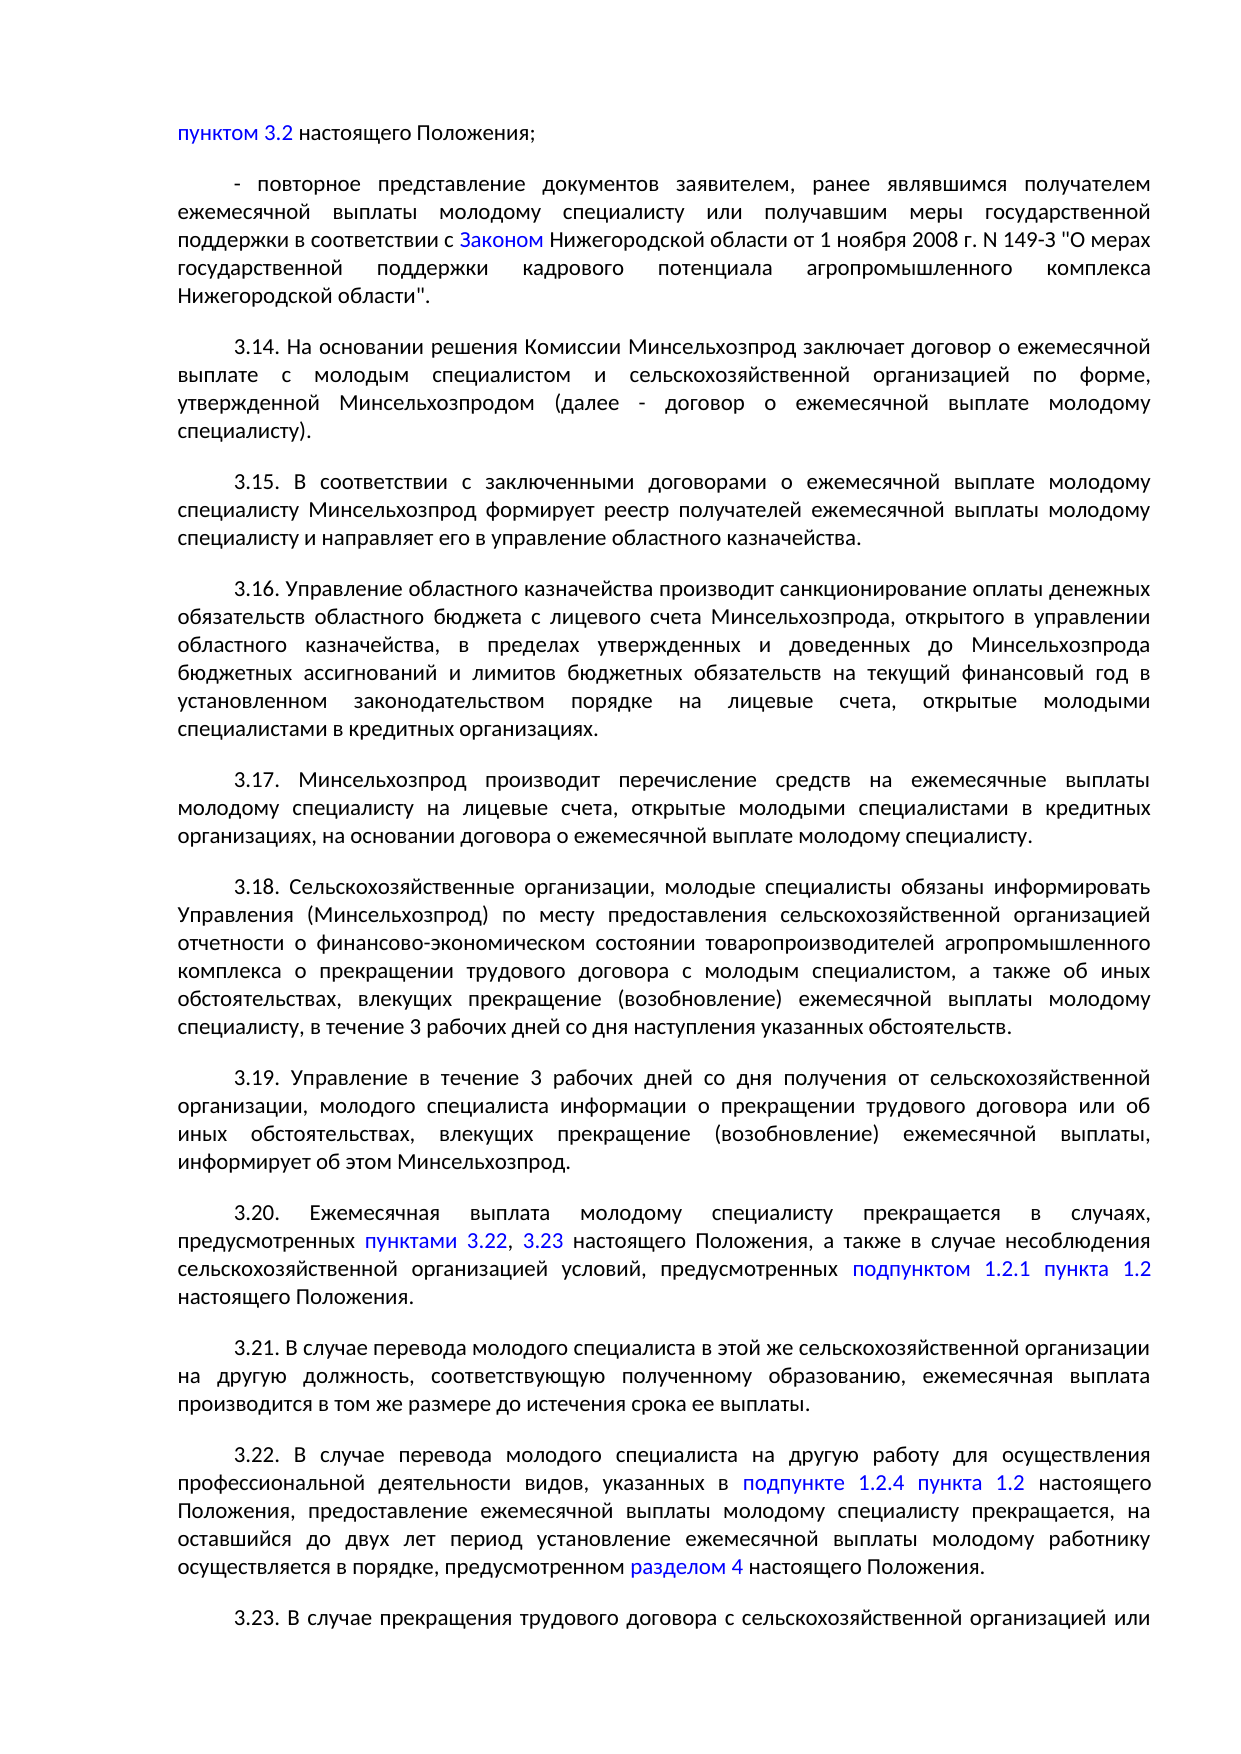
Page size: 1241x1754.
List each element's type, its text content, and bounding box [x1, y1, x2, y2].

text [177, 118, 1152, 146]
text 3.20. Ежемесячная выплата молодому специалисту прекращается в случаях, предусмотренных пунктами 3.22, 3.23 настоящего Положения, а также в случае несоблюдения сельскохозяйственной организацией условий, предусмотренных подпунктом 1.2.1 пункта 1.2 настоящего Положения. [177, 1198, 1152, 1310]
text 3.21. В случае перевода молодого специалиста в этой же сельскохозяйственной организации на другую должность, соответствующую полученному образованию, ежемесячная выплата производится в том же размере до истечения срока ее выплаты. [177, 1333, 1152, 1417]
text 3.14. На основании решения Комиссии Минсельхозпрод заключает договор о ежемесячной выплате с молодым специалистом и сельскохозяйственной организацией по форме, утвержденной Минсельхозпродом (далее - договор о ежемесячной выплате молодому специалисту). [177, 332, 1152, 444]
text 3.19. Управление в течение 3 рабочих дней со дня получения от сельскохозяйственной организации, молодого специалиста информации о прекращении трудового договора или об иных обстоятельствах, влекущих прекращение (возобновление) ежемесячной выплаты, информирует об этом Минсельхозпрод. [177, 1063, 1152, 1175]
text 3.16. Управление областного казначейства производит санкционирование оплаты денежных обязательств областного бюджета с лицевого счета Минсельхозпрода, открытого в управлении областного казначейства, в пределах утвержденных и доведенных до Минсельхозпрода бюджетных ассигнований и лимитов бюджетных обязательств на текущий финансовый год в установленном законодательством порядке на лицевые счета, открытые молодыми специалистами в кредитных организациях. [177, 574, 1152, 742]
text 3.18. Сельскохозяйственные организации, молодые специалисты обязаны информировать Управления (Минсельхозпрод) по месту предоставления сельскохозяйственной организацией отчетности о финансово-экономическом состоянии товаропроизводителей агропромышленного комплекса о прекращении трудового договора с молодым специалистом, а также об иных обстоятельствах, влекущих прекращение (возобновление) ежемесячной выплаты молодому специалисту, в течение 3 рабочих дней со дня наступления указанных обстоятельств. [177, 872, 1152, 1040]
text 3.17. Минсельхозпрод производит перечисление средств на ежемесячные выплаты молодому специалисту на лицевые счета, открытые молодыми специалистами в кредитных организациях, на основании договора о ежемесячной выплате молодому специалисту. [177, 765, 1152, 849]
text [177, 1603, 1152, 1631]
text 3.15. В соответствии с заключенными договорами о ежемесячной выплате молодому специалисту Минсельхозпрод формирует реестр получателей ежемесячной выплаты молодому специалисту и направляет его в управление областного казначейства. [177, 467, 1152, 551]
text - повторное представление документов заявителем, ранее являвшимся получателем ежемесячной выплаты молодому специалисту или получавшим меры государственной поддержки в соответствии с Законом Нижегородской области от 1 ноября 2008 г. N 149-З "О мерах государственной поддержки кадрового потенциала агропромышленного комплекса Нижегородской области". [177, 169, 1152, 309]
text 3.22. В случае перевода молодого специалиста на другую работу для осуществления профессиональной деятельности видов, указанных в подпункте 1.2.4 пункта 1.2 настоящего Положения, предоставление ежемесячной выплаты молодому специалисту прекращается, на оставшийся до двух лет период установление ежемесячной выплаты молодому работнику осуществляется в порядке, предусмотренном разделом 4 настоящего Положения. [177, 1440, 1152, 1580]
